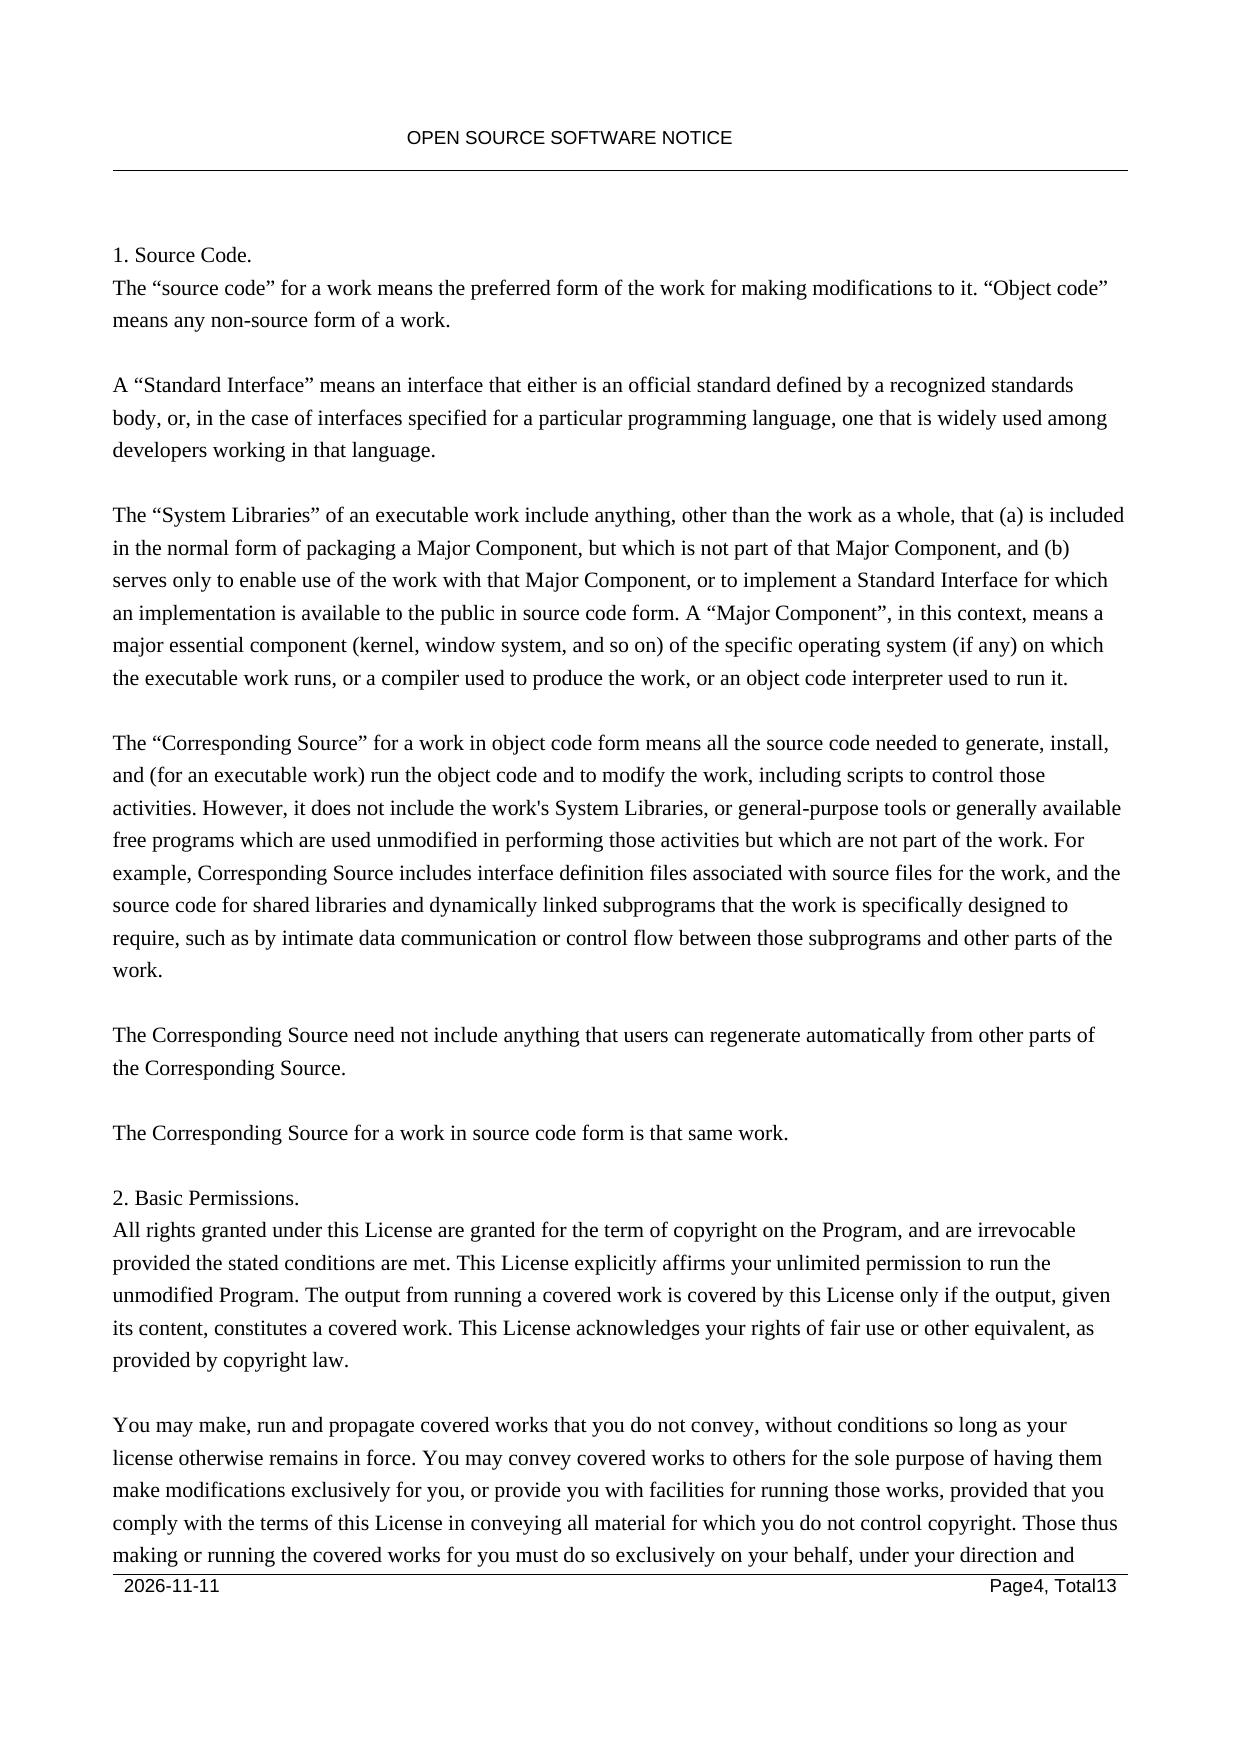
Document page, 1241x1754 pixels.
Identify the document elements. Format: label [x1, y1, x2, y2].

text [112, 206, 1128, 1571]
